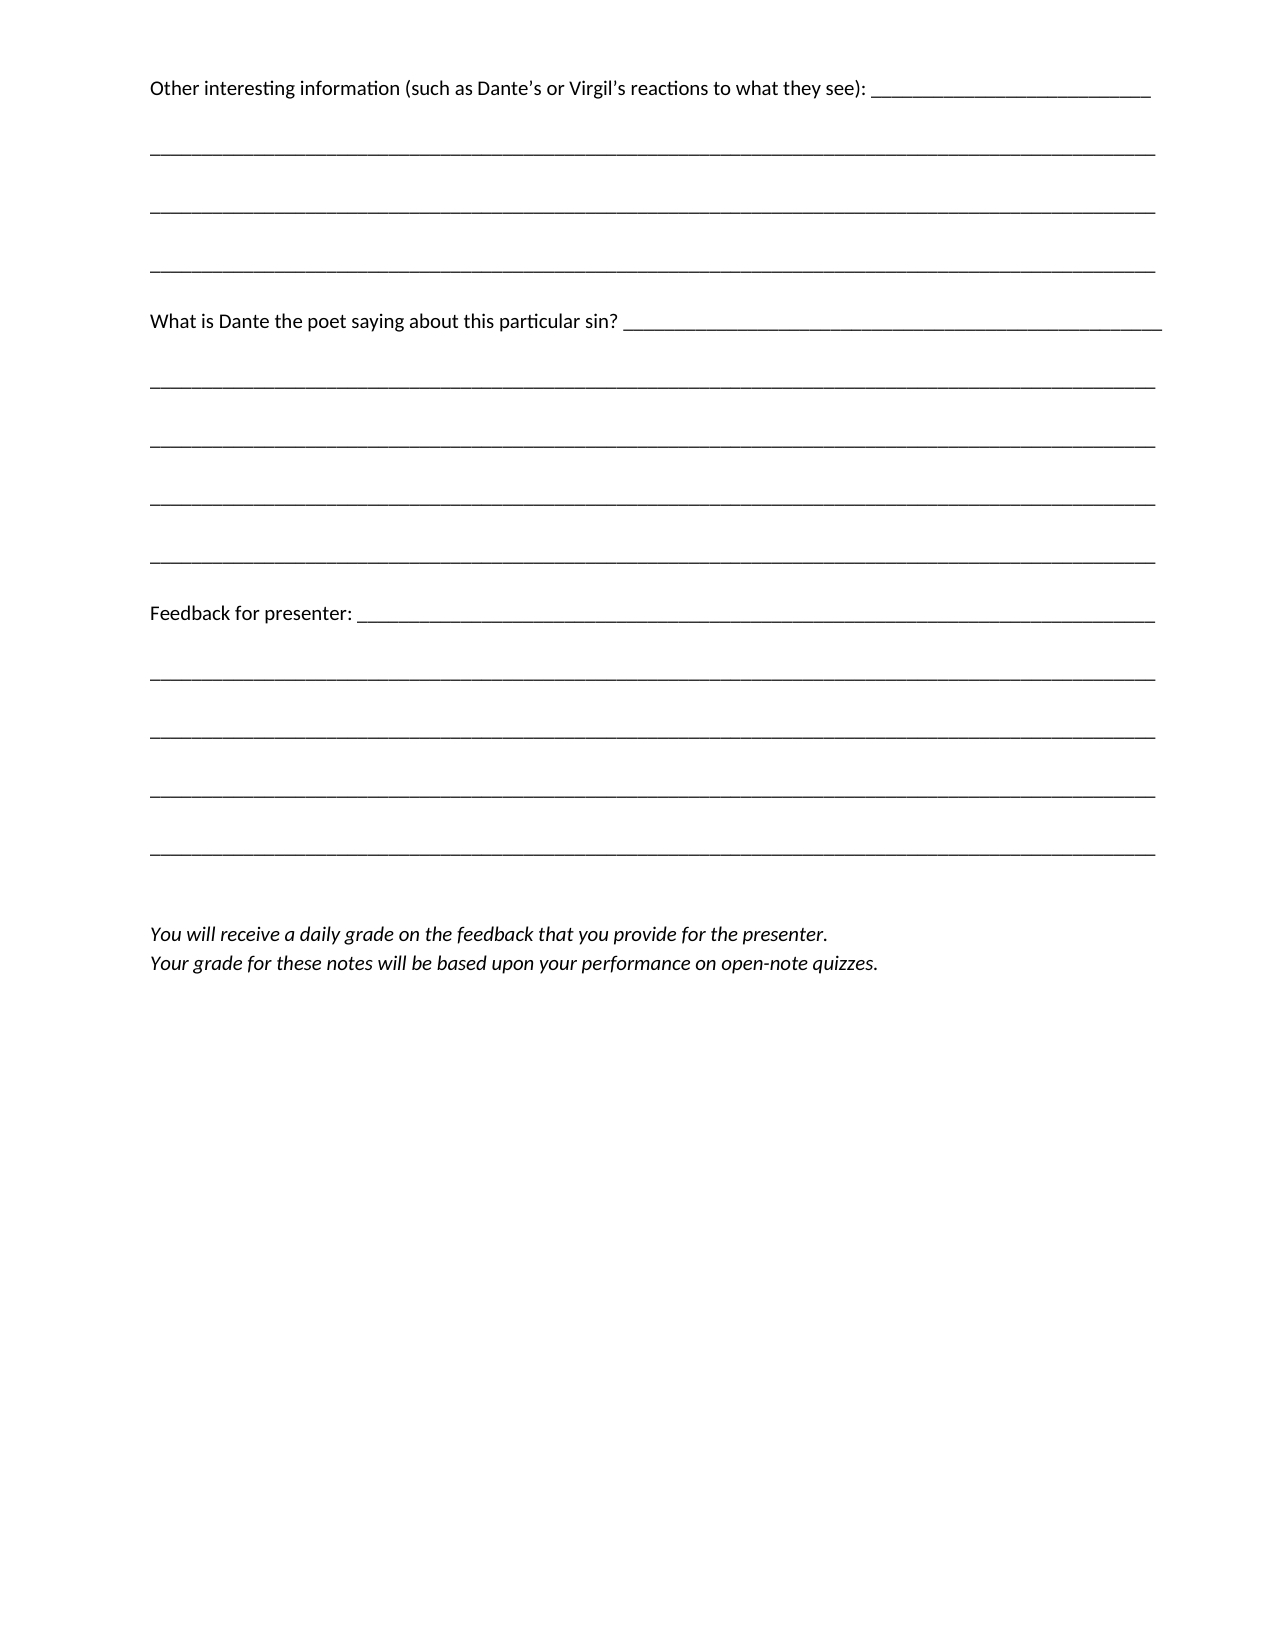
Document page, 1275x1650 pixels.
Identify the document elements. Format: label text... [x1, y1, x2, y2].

list Other interesting information (such as Dante’s or Virgil’s reactions to what they see): ___________________________ [150, 75, 1200, 100]
list _________________________________________________________________________________________________ [150, 250, 1200, 275]
list What is Dante the poet saying about this particular sin? ____________________________________________________ [150, 308, 1200, 334]
list _________________________________________________________________________________________________ [150, 542, 1200, 567]
list _________________________________________________________________________________________________ [150, 717, 1200, 742]
list You will receive a daily grade on the feedback that you provide for the presenter. [150, 921, 1200, 946]
list _________________________________________________________________________________________________ [150, 425, 1200, 450]
list _________________________________________________________________________________________________ [150, 367, 1200, 392]
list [150, 192, 1200, 217]
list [150, 133, 1200, 159]
list Feedback for presenter: _____________________________________________________________________________ [150, 600, 1200, 625]
list _________________________________________________________________________________________________ [150, 833, 1200, 859]
list _________________________________________________________________________________________________ [150, 658, 1200, 684]
list _________________________________________________________________________________________________ [150, 775, 1200, 800]
list _________________________________________________________________________________________________ [150, 483, 1200, 509]
list Your grade for these notes will be based upon your performance on open-note quizzes. [150, 950, 1200, 975]
